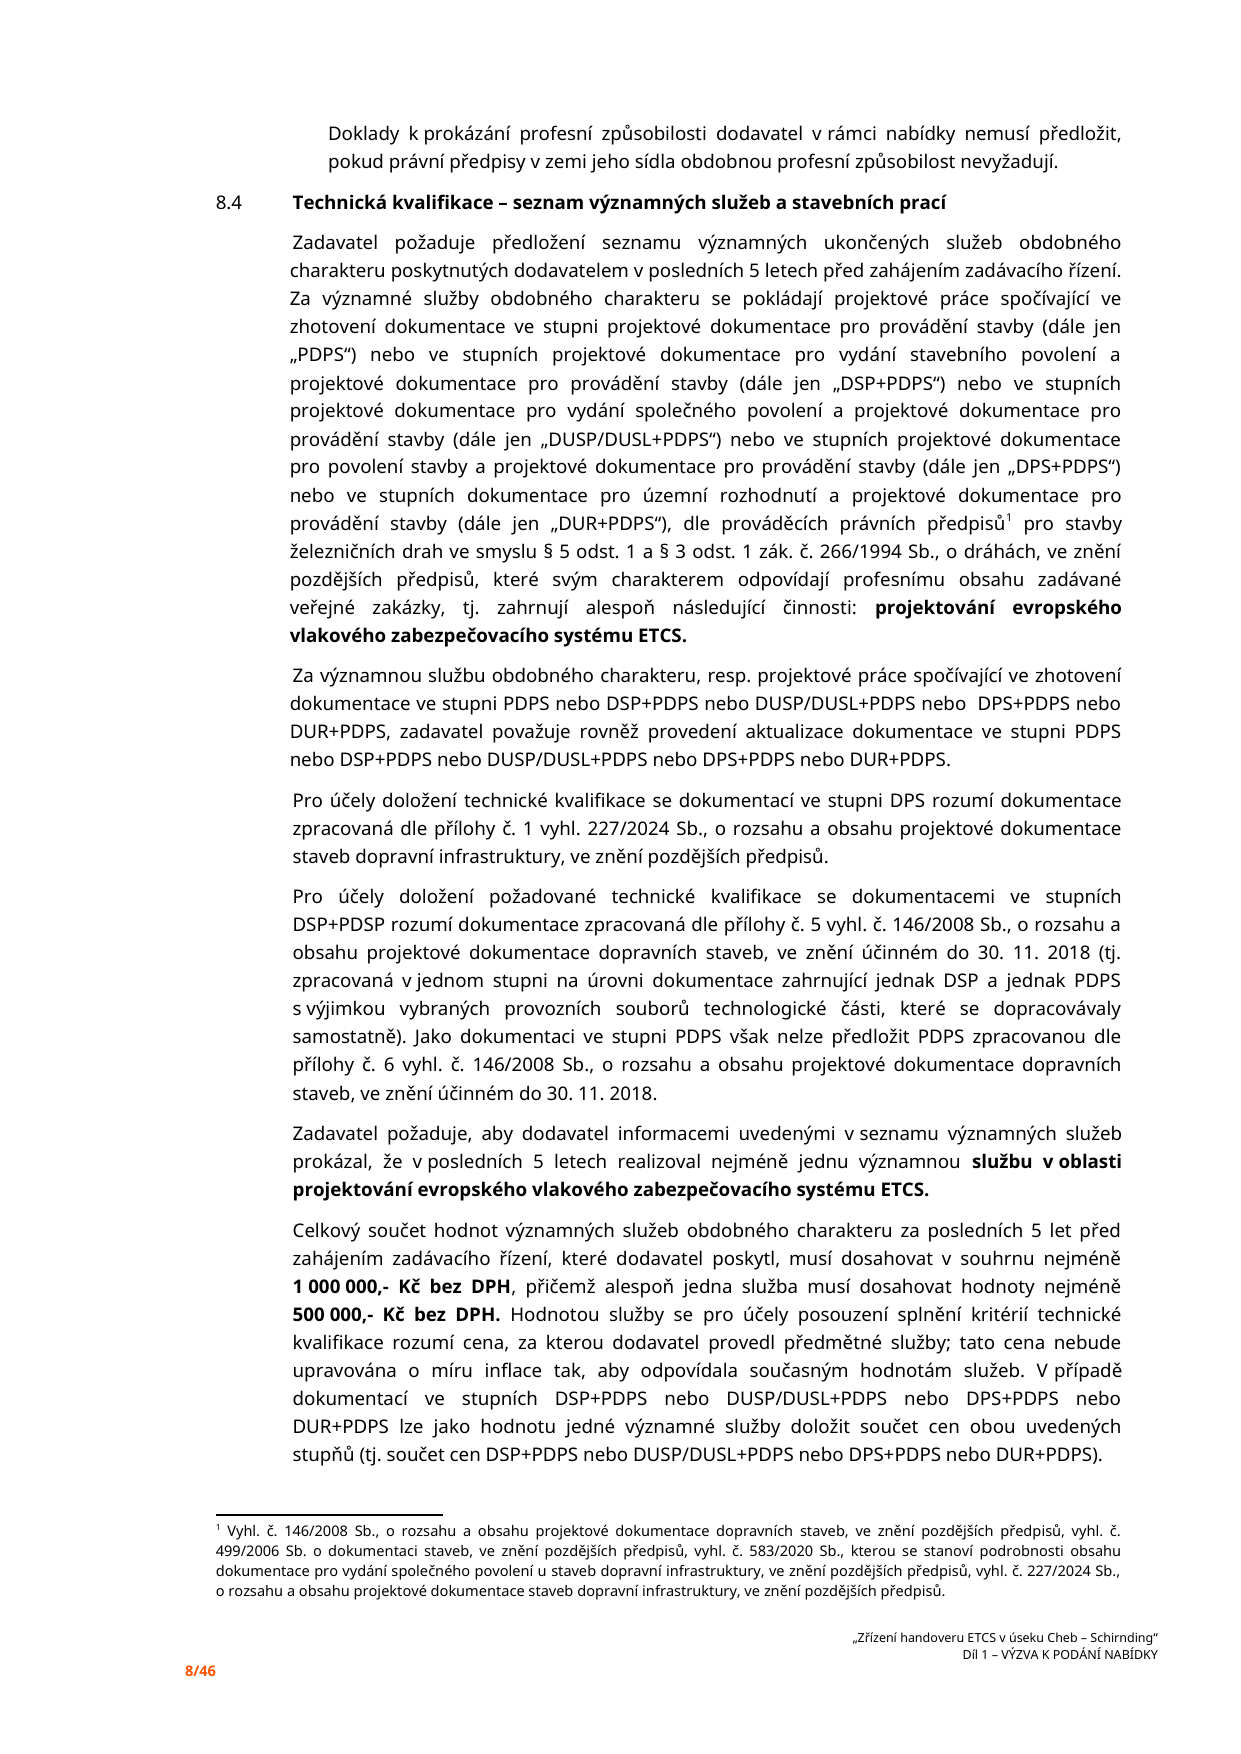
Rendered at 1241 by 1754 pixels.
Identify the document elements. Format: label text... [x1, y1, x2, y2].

text Pro účely doložení požadované technické kvalifikace se dokumentacemi ve stupních DSP+PDSP rozumí dokumentace zpracovaná dle přílohy č. 5 vyhl. č. 146/2008 Sb., o rozsahu a obsahu projektové dokumentace dopravních staveb, ve znění účinném do 30. 11. 2018 (tj. zpracovaná v jednom stupni na úrovni dokumentace zahrnující jednak DSP a jednak PDPS s výjimkou vybraných provozních souborů technologické části, které se dopracovávaly samostatně). Jako dokumentaci ve stupni PDPS však nelze předložit PDPS zpracovanou dle přílohy č. 6 vyhl. č. 146/2008 Sb., o rozsahu a obsahu projektové dokumentace dopravních staveb, ve znění účinném do 30. 11. 2018. [292, 884, 1122, 1105]
text Doklady k prokázání profesní způsobilosti dodavatel v rámci nabídky nemusí předložit, pokud právní předpisy v zemi jeho sídla obdobnou profesní způsobilost nevyžadují. [328, 121, 1122, 174]
list Zadavatel požaduje předložení seznamu významných ukončených služeb obdobného charakteru poskytnutých dodavatelem v posledních 5 letech před zahájením zadávacího řízení. Za významné služby obdobného charakteru se pokládají projektové práce spočívající ve zhotovení dokumentace ve stupni projektové dokumentace pro provádění stavby (dále jen „PDPS“) nebo ve stupních projektové dokumentace pro vydání stavebního povolení a projektové dokumentace pro provádění stavby (dále jen „DSP+PDPS“) nebo ve stupních projektové dokumentace pro vydání společného povolení a projektové dokumentace pro provádění stavby (dále jen „DUSP/DUSL+PDPS“) nebo ve stupních projektové dokumentace pro povolení stavby a projektové dokumentace pro provádění stavby (dále jen „DPS+PDPS“) nebo ve stupních dokumentace pro územní rozhodnutí a projektové dokumentace pro provádění stavby (dále jen „DUR+PDPS“), dle prováděcích právních předpisů pro stavby železničních drah ve smyslu § 5 odst. 1 a § 3 odst. 1 zák. č. 266/1994 Sb., o dráhách, ve znění pozdějších předpisů, které svým charakterem odpovídají profesnímu obsahu zadávané veřejné zakázky, tj. zahrnují alespoň následující činnosti: projektování evropského vlakového zabezpečovacího systému ETCS. [289, 230, 1122, 647]
text Celkový součet hodnot významných služeb obdobného charakteru za posledních 5 let před zahájením zadávacího řízení, které dodavatel poskytl, musí dosahovat v souhrnu nejméně 1 000 000,- Kč bez DPH, přičemž alespoň jedna služba musí dosahovat hodnoty nejméně 500 000,- Kč bez DPH. Hodnotou služby se pro účely posouzení splnění kritérií technické kvalifikace rozumí cena, za kterou dodavatel provedl předmětné služby; tato cena nebude upravována o míru inflace tak, aby odpovídala současným hodnotám služeb. V případě dokumentací ve stupních DSP+PDPS nebo DUSP/DUSL+PDPS nebo DPS+PDPS nebo DUR+PDPS lze jako hodnotu jedné významné služby doložit součet cen obou uvedených stupňů (tj. součet cen DSP+PDPS nebo DUSP/DUSL+PDPS nebo DPS+PDPS nebo DUR+PDPS). [292, 1217, 1122, 1467]
list Za významnou službu obdobného charakteru, resp. projektové práce spočívající ve zhotovení dokumentace ve stupni PDPS nebo DSP+PDPS nebo DUSP/DUSL+PDPS nebo DPS+PDPS nebo DUR+PDPS, zadavatel považuje rovněž provedení aktualizace dokumentace ve stupni PDPS nebo DSP+PDPS nebo DUSP/DUSL+PDPS nebo DPS+PDPS nebo DUR+PDPS. [289, 662, 1122, 772]
text Pro účely doložení technické kvalifikace se dokumentací ve stupni DPS rozumí dokumentace zpracovaná dle přílohy č. 1 vyhl. 227/2024 Sb., o rozsahu a obsahu projektové dokumentace staveb dopravní infrastruktury, ve znění pozdějších předpisů. [292, 787, 1122, 869]
text Zadavatel požaduje, aby dodavatel informacemi uvedenými v seznamu významných služeb prokázal, že v posledních 5 letech realizoval nejméně jednu významnou službu v oblasti projektování evropského vlakového zabezpečovacího systému ETCS. [292, 1120, 1122, 1202]
text Technická kvalifikace – seznam významných služeb a stavebních prací [216, 189, 1122, 215]
